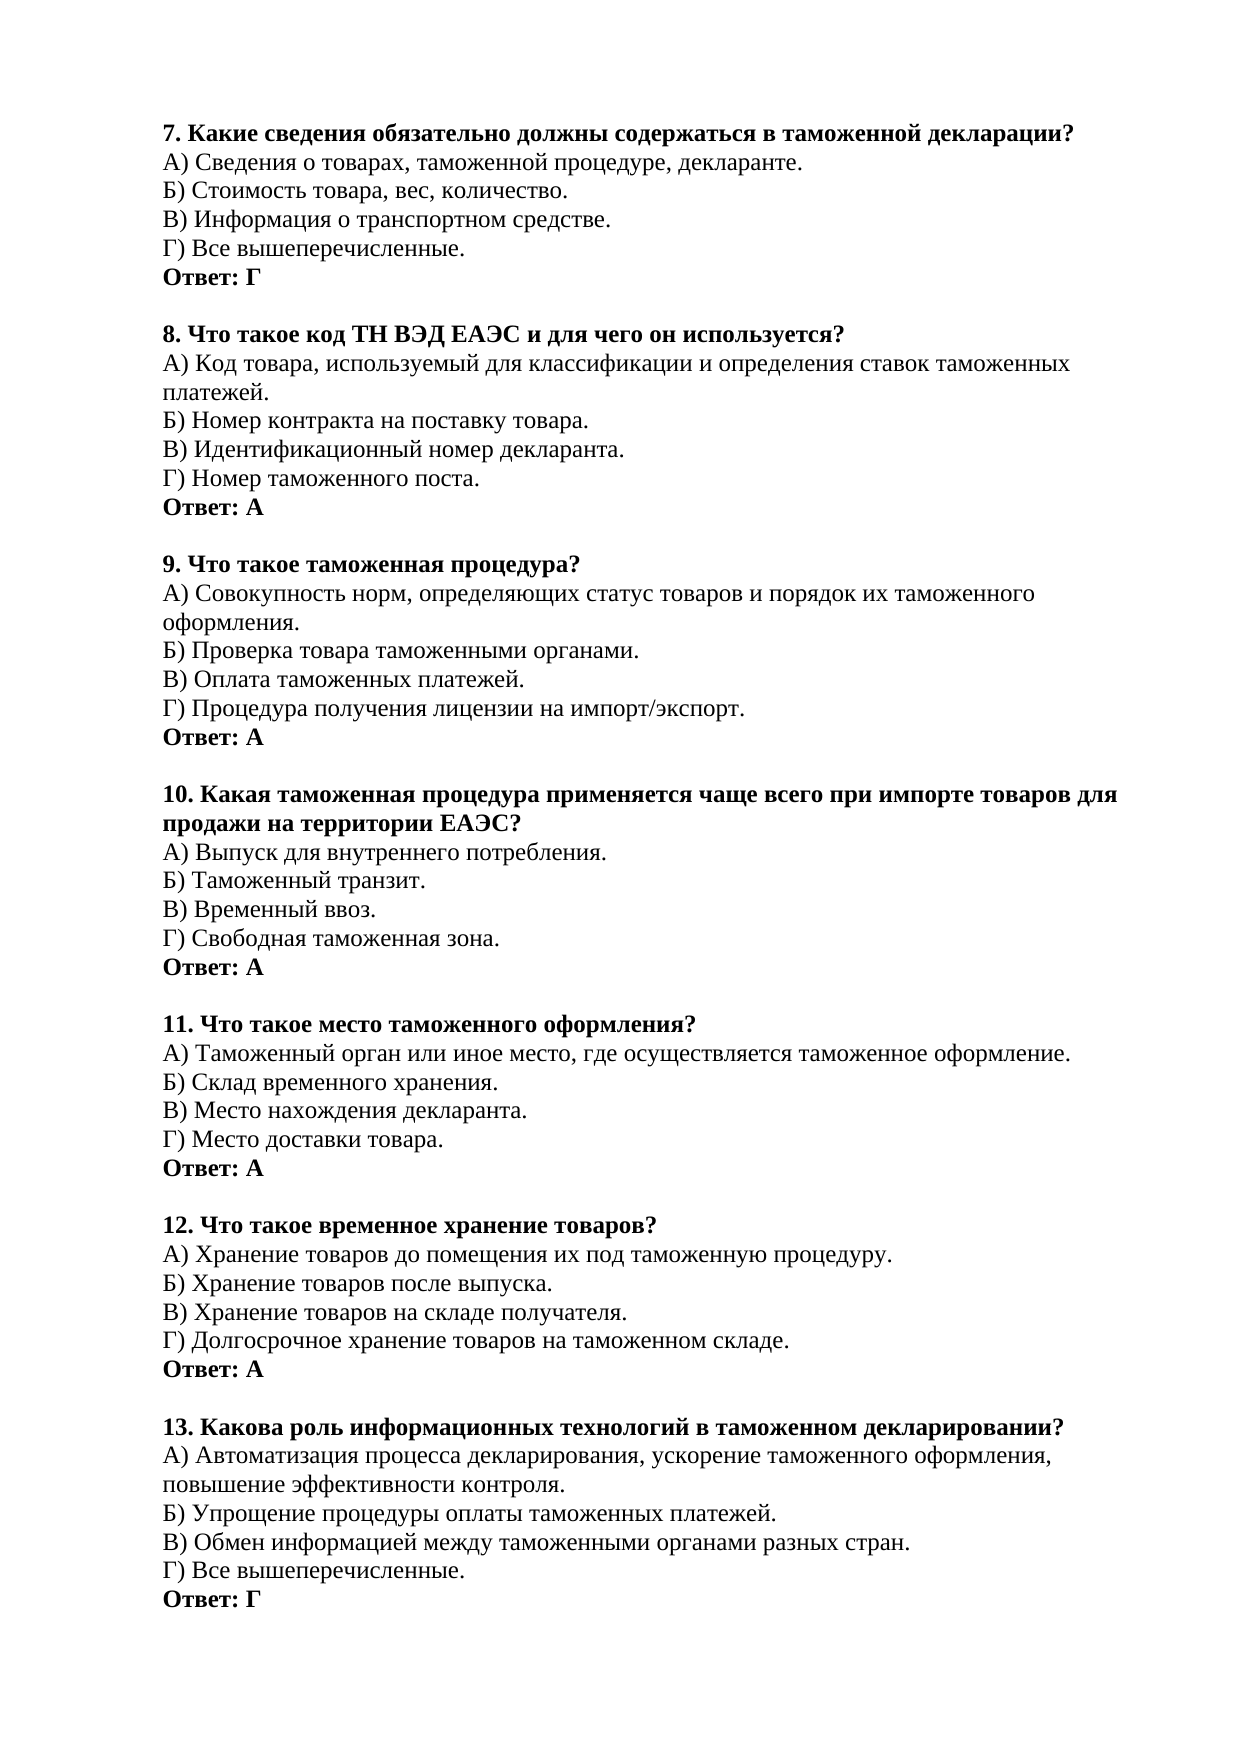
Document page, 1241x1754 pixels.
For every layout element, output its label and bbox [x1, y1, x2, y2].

text [162, 118, 1152, 1613]
